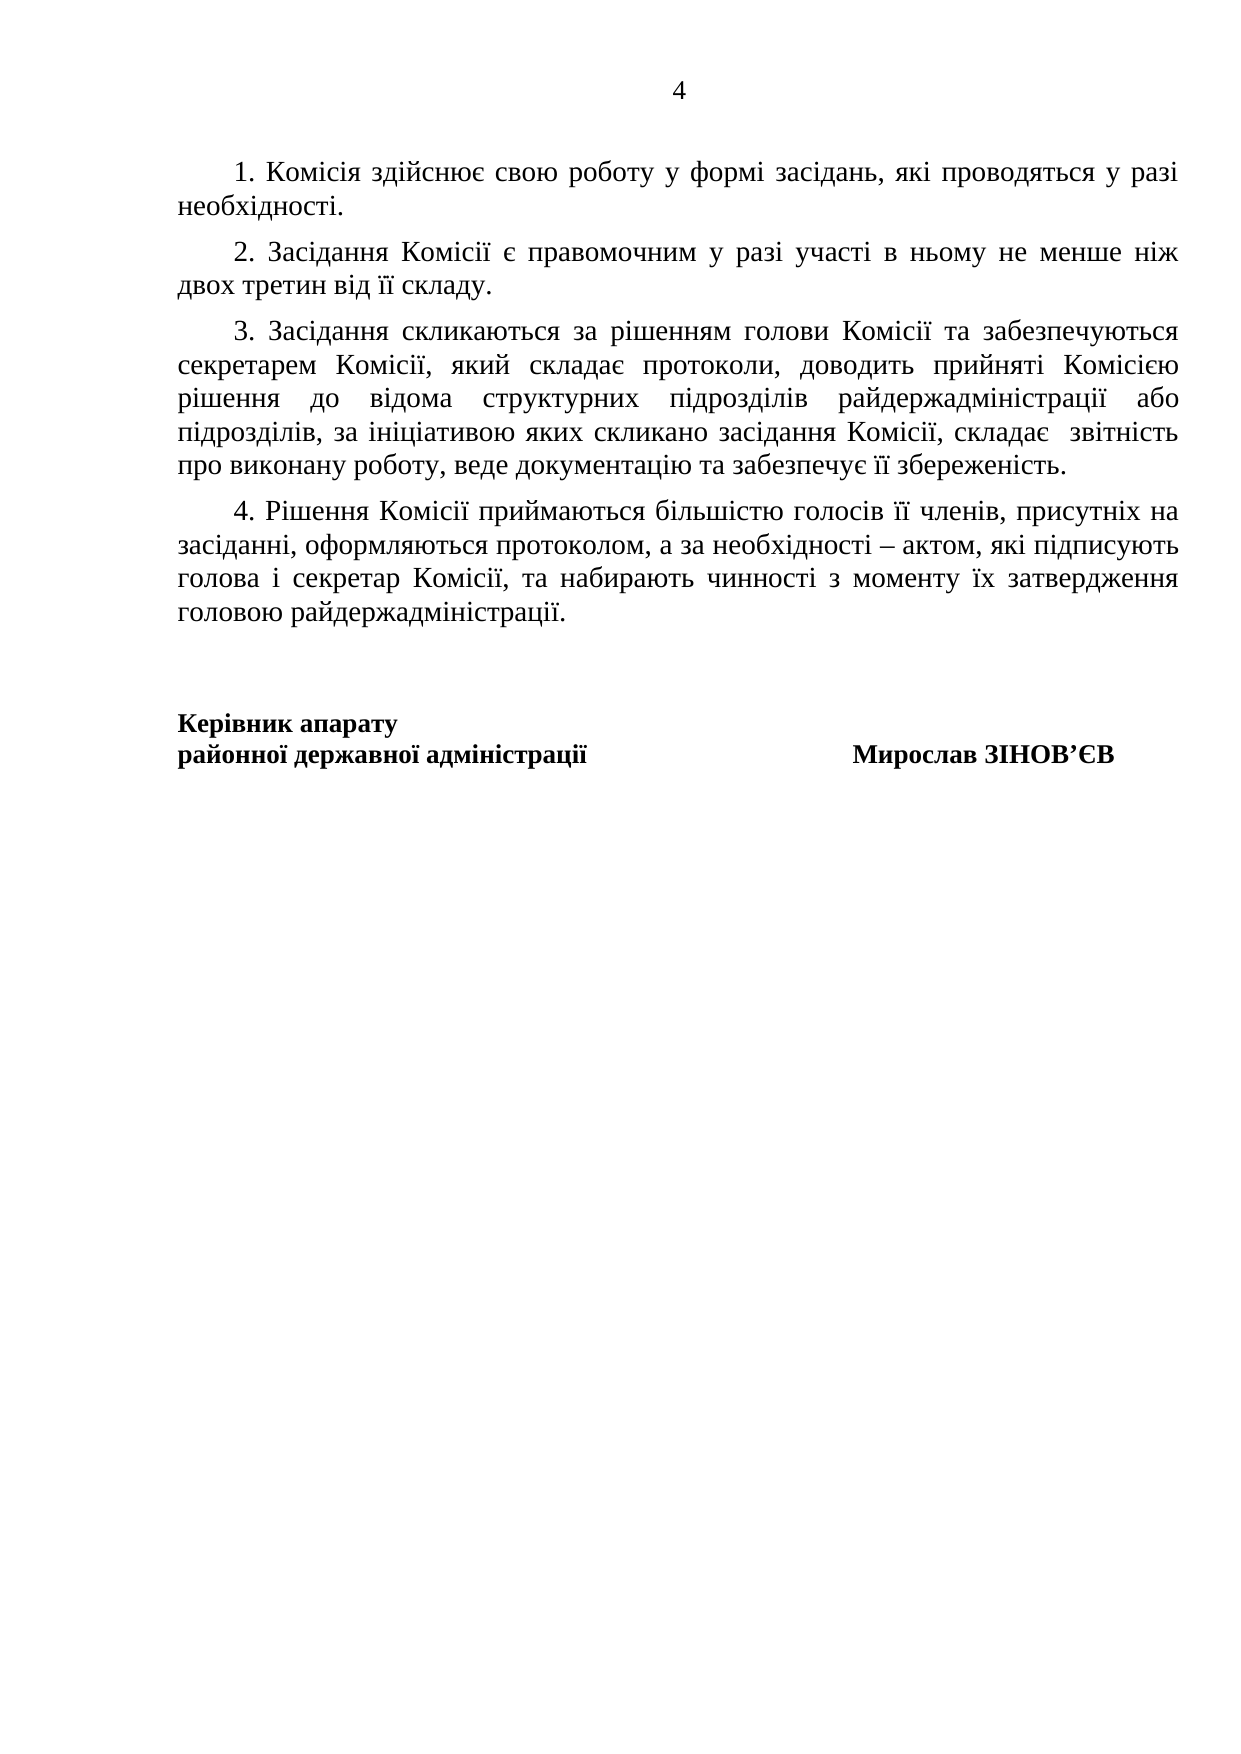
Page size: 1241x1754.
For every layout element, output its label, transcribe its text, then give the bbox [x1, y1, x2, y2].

text 3. Засідання скликаються за рішенням голови Комісії та забезпечуються секретарем Комісії, який складає протоколи, доводить прийняті Комісією рішення до відома структурних підрозділів райдержадміністрації або підрозділів, за ініціативою яких скликано засідання Комісії, складає звітність про виконану роботу, веде документацію та забезпечує її збереженість. [177, 313, 1180, 481]
text 1. Комісія здійснює свою роботу у формі засідань, які проводяться у разі необхідності. [177, 154, 1180, 221]
text 2. Засідання Комісії є правомочним у разі участі в ньому не менше ніж двох третин від її складу. [177, 234, 1180, 301]
text 4. Рішення Комісії приймаються більшістю голосів її членів, присутніх на засіданні, оформляються протоколом, а за необхідності – актом, які підписують голова і секретар Комісії, та набирають чинності з моменту їх затвердження головою райдержадміністрації. [177, 493, 1180, 628]
text Керівник апарату [177, 707, 1181, 738]
text районної державної адміністрації Мирослав ЗІНОВ’ЄВ [177, 738, 1181, 769]
